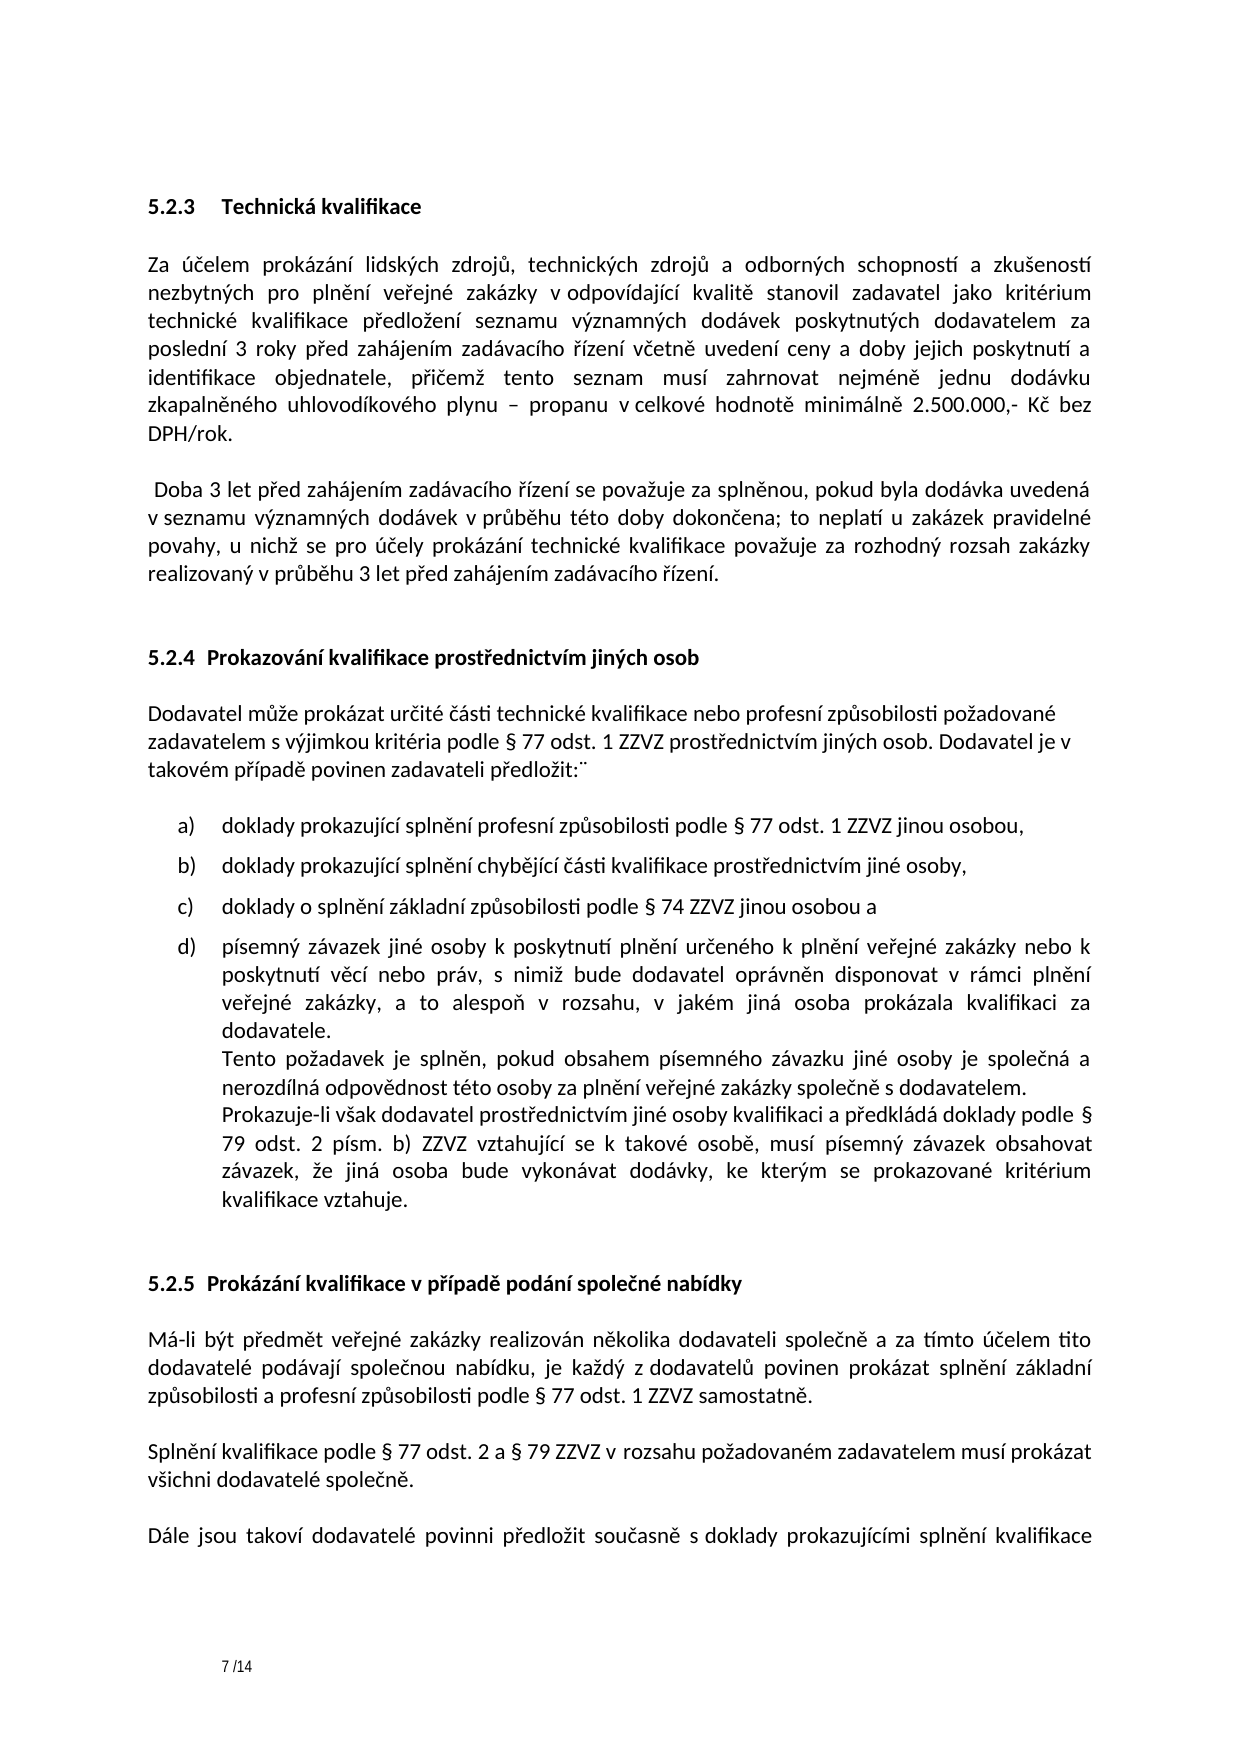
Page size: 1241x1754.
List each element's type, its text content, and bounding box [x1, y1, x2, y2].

text 5.2.4 Prokazování kvalifikace prostřednictvím jiných osob [148, 643, 1092, 671]
text Za účelem prokázání lidských zdrojů, technických zdrojů a odborných schopností a zkušeností nezbytných pro plnění veřejné zakázky v odpovídající kvalitě stanovil zadavatel jako kritérium technické kvalifikace předložení seznamu významných dodávek poskytnutých dodavatelem za poslední 3 roky před zahájením zadávacího řízení včetně uvedení ceny a doby jejich poskytnutí a identifikace objednatele, přičemž tento seznam musí zahrnovat nejméně jednu dodávku zkapalněného uhlovodíkového plynu – propanu v celkové hodnotě minimálně 2.500.000,- Kč bez DPH/rok. [148, 251, 1092, 447]
text Dodavatel může prokázat určité části technické kvalifikace nebo profesní způsobilosti požadované zadavatelem s výjimkou kritéria podle § 77 odst. 1 ZZVZ prostřednictvím jiných osob. Dodavatel je v takovém případě povinen zadavateli předložit:¨ [148, 699, 1092, 783]
text d) písemný závazek jiné osoby k poskytnutí plnění určeného k plnění veřejné zakázky nebo k poskytnutí věcí nebo práv, s nimiž bude dodavatel oprávněn disponovat v rámci plnění veřejné zakázky, a to alespoň v rozsahu, v jakém jiná osoba prokázala kvalifikaci za dodavatele. [177, 932, 1092, 1044]
list Tento požadavek je splněn, pokud obsahem písemného závazku jiné osoby je společná a nerozdílná odpovědnost této osoby za plnění veřejné zakázky společně s dodavatelem. [177, 1044, 1092, 1101]
list Prokazuje-li však dodavatel prostřednictvím jiné osoby kvalifikaci a předkládá doklady podle § 79 odst. 2 písm. b) ZZVZ vztahující se k takové osobě, musí písemný závazek obsahovat závazek, že jiná osoba bude vykonávat dodávky, ke kterým se prokazované kritérium kvalifikace vztahuje. [177, 1101, 1092, 1213]
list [148, 1521, 1092, 1549]
list Má-li být předmět veřejné zakázky realizován několika dodavateli společně a za tímto účelem tito dodavatelé podávají společnou nabídku, je každý z dodavatelů povinen prokázat splnění základní způsobilosti a profesní způsobilosti podle § 77 odst. 1 ZZVZ samostatně. [148, 1325, 1092, 1409]
list 5.2.5 Prokázání kvalifikace v případě podání společné nabídky [148, 1269, 1092, 1297]
text c) doklady o splnění základní způsobilosti podle § 74 ZZVZ jinou osobou a [177, 892, 1092, 920]
text a) doklady prokazující splnění profesní způsobilosti podle § 77 odst. 1 ZZVZ jinou osobou, [177, 811, 1092, 839]
text b) doklady prokazující splnění chybějící části kvalifikace prostřednictvím jiné osoby, [177, 851, 1092, 879]
text Doba 3 let před zahájením zadávacího řízení se považuje za splněnou, pokud byla dodávka uvedená v seznamu významných dodávek v průběhu této doby dokončena; to neplatí u zakázek pravidelné povahy, u nichž se pro účely prokázání technické kvalifikace považuje za rozhodný rozsah zakázky realizovaný v průběhu 3 let před zahájením zadávacího řízení. [148, 475, 1092, 587]
list Splnění kvalifikace podle § 77 odst. 2 a § 79 ZZVZ v rozsahu požadovaném zadavatelem musí prokázat všichni dodavatelé společně. [148, 1437, 1092, 1493]
text 5.2.3 Technická kvalifikace [148, 192, 1092, 220]
